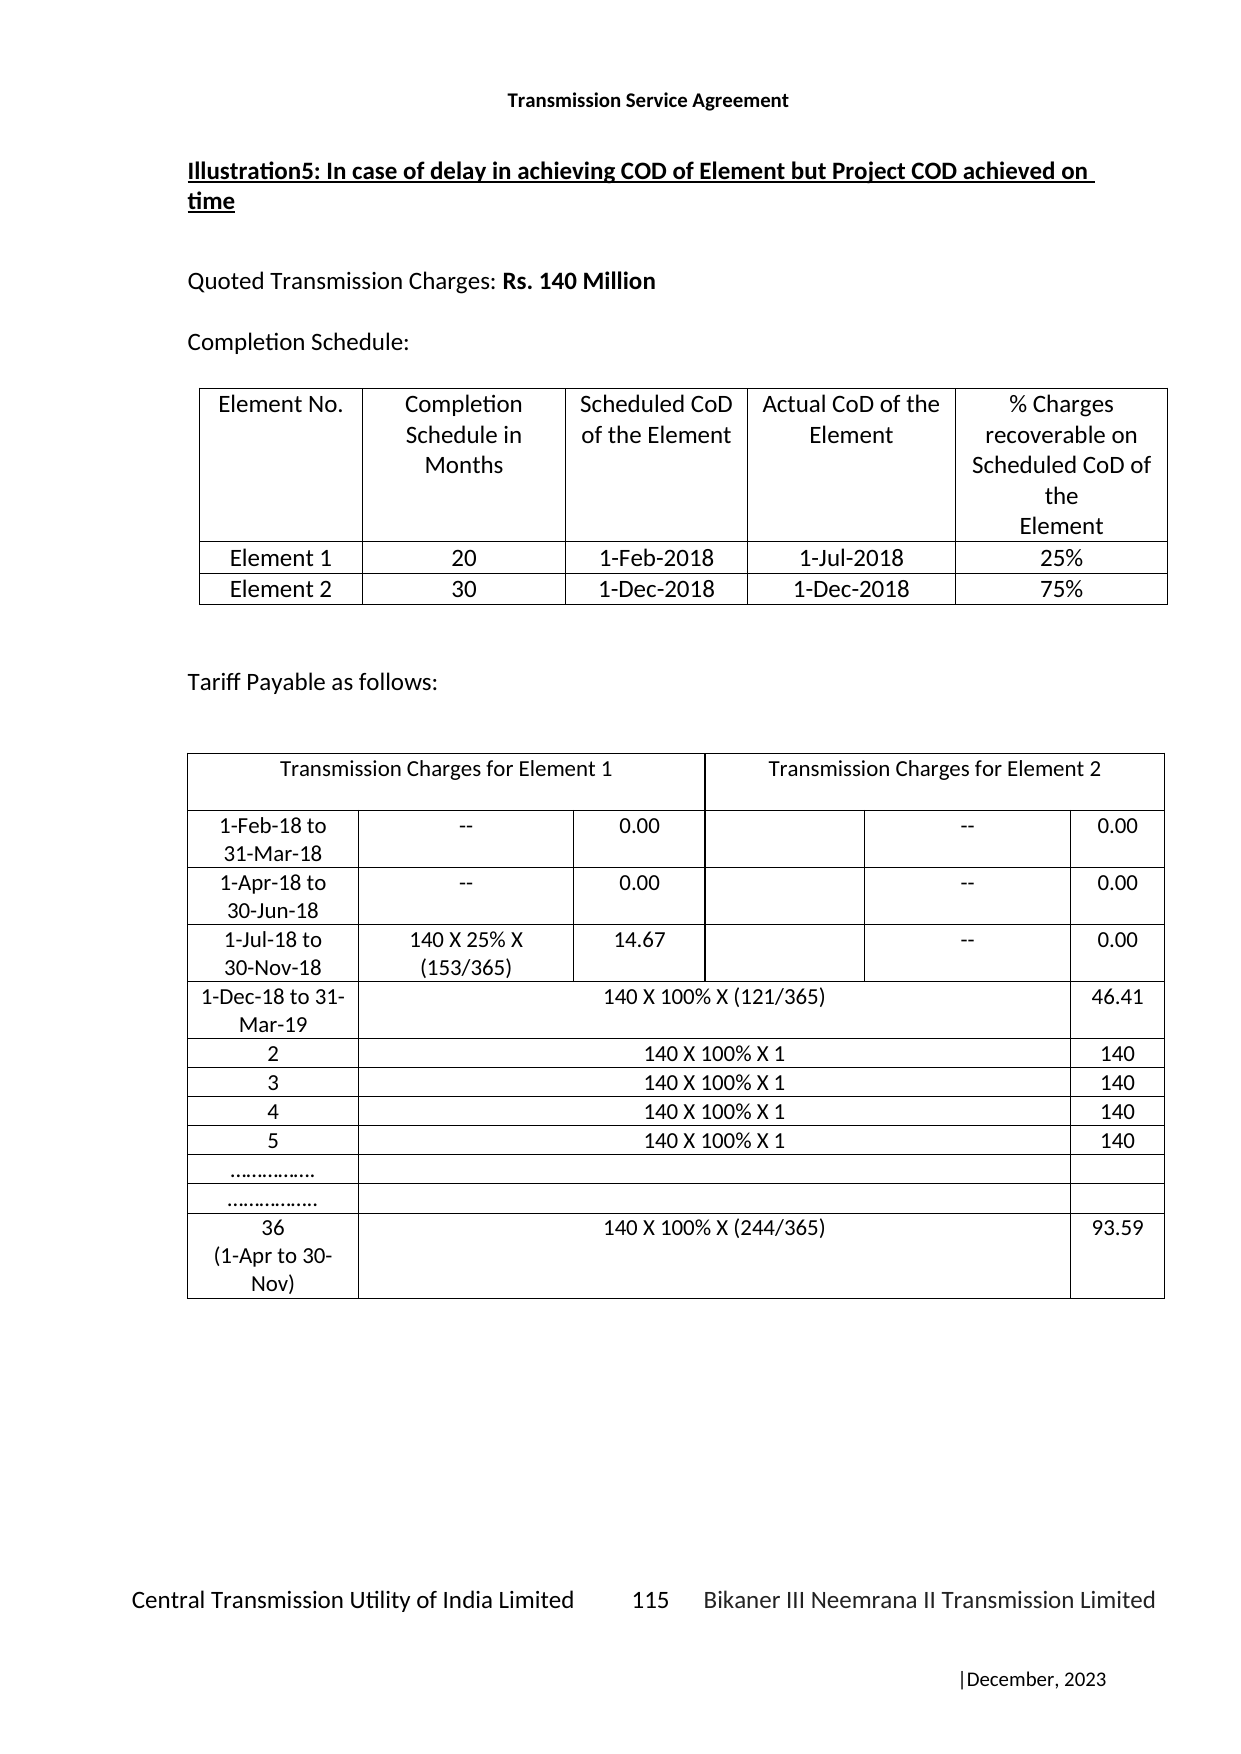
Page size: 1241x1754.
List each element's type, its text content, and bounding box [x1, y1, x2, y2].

table_header Transmission Charges for Element 2 [706, 754, 1164, 810]
table_cell 140 [1071, 1097, 1164, 1125]
table_cell 93.59 [1071, 1214, 1164, 1297]
table_cell [359, 1184, 1070, 1212]
table_cell [359, 1155, 1070, 1183]
table_cell 140 X 100% X (244/365) [359, 1214, 1070, 1297]
table_cell 140 X 100% X (121/365) [359, 982, 1070, 1038]
table_cell 0.00 [574, 811, 704, 867]
table_cell 1-Feb-2018 [566, 542, 747, 573]
table_cell 1-Apr-18 to 30-Jun-18 [188, 868, 358, 924]
table_header Actual CoD of the Element [748, 389, 955, 541]
text Tariff Payable as follows: [187, 666, 1109, 697]
table_cell ……………. [188, 1155, 358, 1183]
table_cell 1-Dec-18 to 31-Mar-19 [188, 982, 358, 1038]
table_header Completion Schedule in Months [363, 389, 565, 541]
text Quoted Transmission Charges: Rs. 140 Million [187, 265, 1109, 296]
table_cell -- [865, 925, 1070, 981]
table_cell [1071, 1155, 1164, 1183]
table_cell 25% [956, 542, 1167, 573]
table_cell 140 X 100% X 1 [359, 1097, 1070, 1125]
table_header Transmission Charges for Element 1 [188, 754, 704, 810]
table_cell 30 [363, 574, 565, 604]
table_cell 75% [956, 574, 1167, 604]
table_cell 2 [188, 1039, 358, 1067]
table_cell [706, 811, 864, 867]
table_cell 140 X 25% X (153/365) [359, 925, 573, 981]
table_cell 140 [1071, 1068, 1164, 1096]
text Completion Schedule: [187, 326, 1109, 357]
table_cell -- [359, 811, 573, 867]
table_cell [1071, 1184, 1164, 1212]
table_cell 46.41 [1071, 982, 1164, 1038]
table_cell -- [865, 868, 1070, 924]
table_header Scheduled CoD of the Element [566, 389, 747, 541]
table_cell 5 [188, 1126, 358, 1154]
table_cell 0.00 [1071, 811, 1164, 867]
table_cell 1-Jul-2018 [748, 542, 955, 573]
table_cell 36 (1-Apr to 30-Nov) [188, 1214, 358, 1297]
table_cell 4 [188, 1097, 358, 1125]
table_cell 0.00 [574, 868, 704, 924]
table_cell 140 X 100% X 1 [359, 1068, 1070, 1096]
table_cell 140 [1071, 1126, 1164, 1154]
table_cell …………….. [188, 1184, 358, 1212]
table_cell [706, 868, 864, 924]
table_cell -- [359, 868, 573, 924]
table_cell 1-Feb-18 to 31-Mar-18 [188, 811, 358, 867]
table_cell 0.00 [1071, 868, 1164, 924]
table_cell 0.00 [1071, 925, 1164, 981]
text Illustration5: In case of delay in achieving COD of Element but Project COD achieved on time [187, 155, 1109, 216]
table_cell 3 [188, 1068, 358, 1096]
table_cell 140 X 100% X 1 [359, 1126, 1070, 1154]
table_header % Charges recoverable on Scheduled CoD of the Element [956, 389, 1167, 541]
table_cell 1-Jul-18 to 30-Nov-18 [188, 925, 358, 981]
table_cell [706, 925, 864, 981]
table_cell 1-Dec-2018 [748, 574, 955, 604]
table_cell 140 [1071, 1039, 1164, 1067]
table_cell -- [865, 811, 1070, 867]
table_cell 14.67 [574, 925, 704, 981]
table_cell Element 1 [200, 542, 362, 573]
table_cell Element 2 [200, 574, 362, 604]
table_header Element No. [200, 389, 362, 541]
table_cell 1-Dec-2018 [566, 574, 747, 604]
table_cell 20 [363, 542, 565, 573]
table_cell 140 X 100% X 1 [359, 1039, 1070, 1067]
